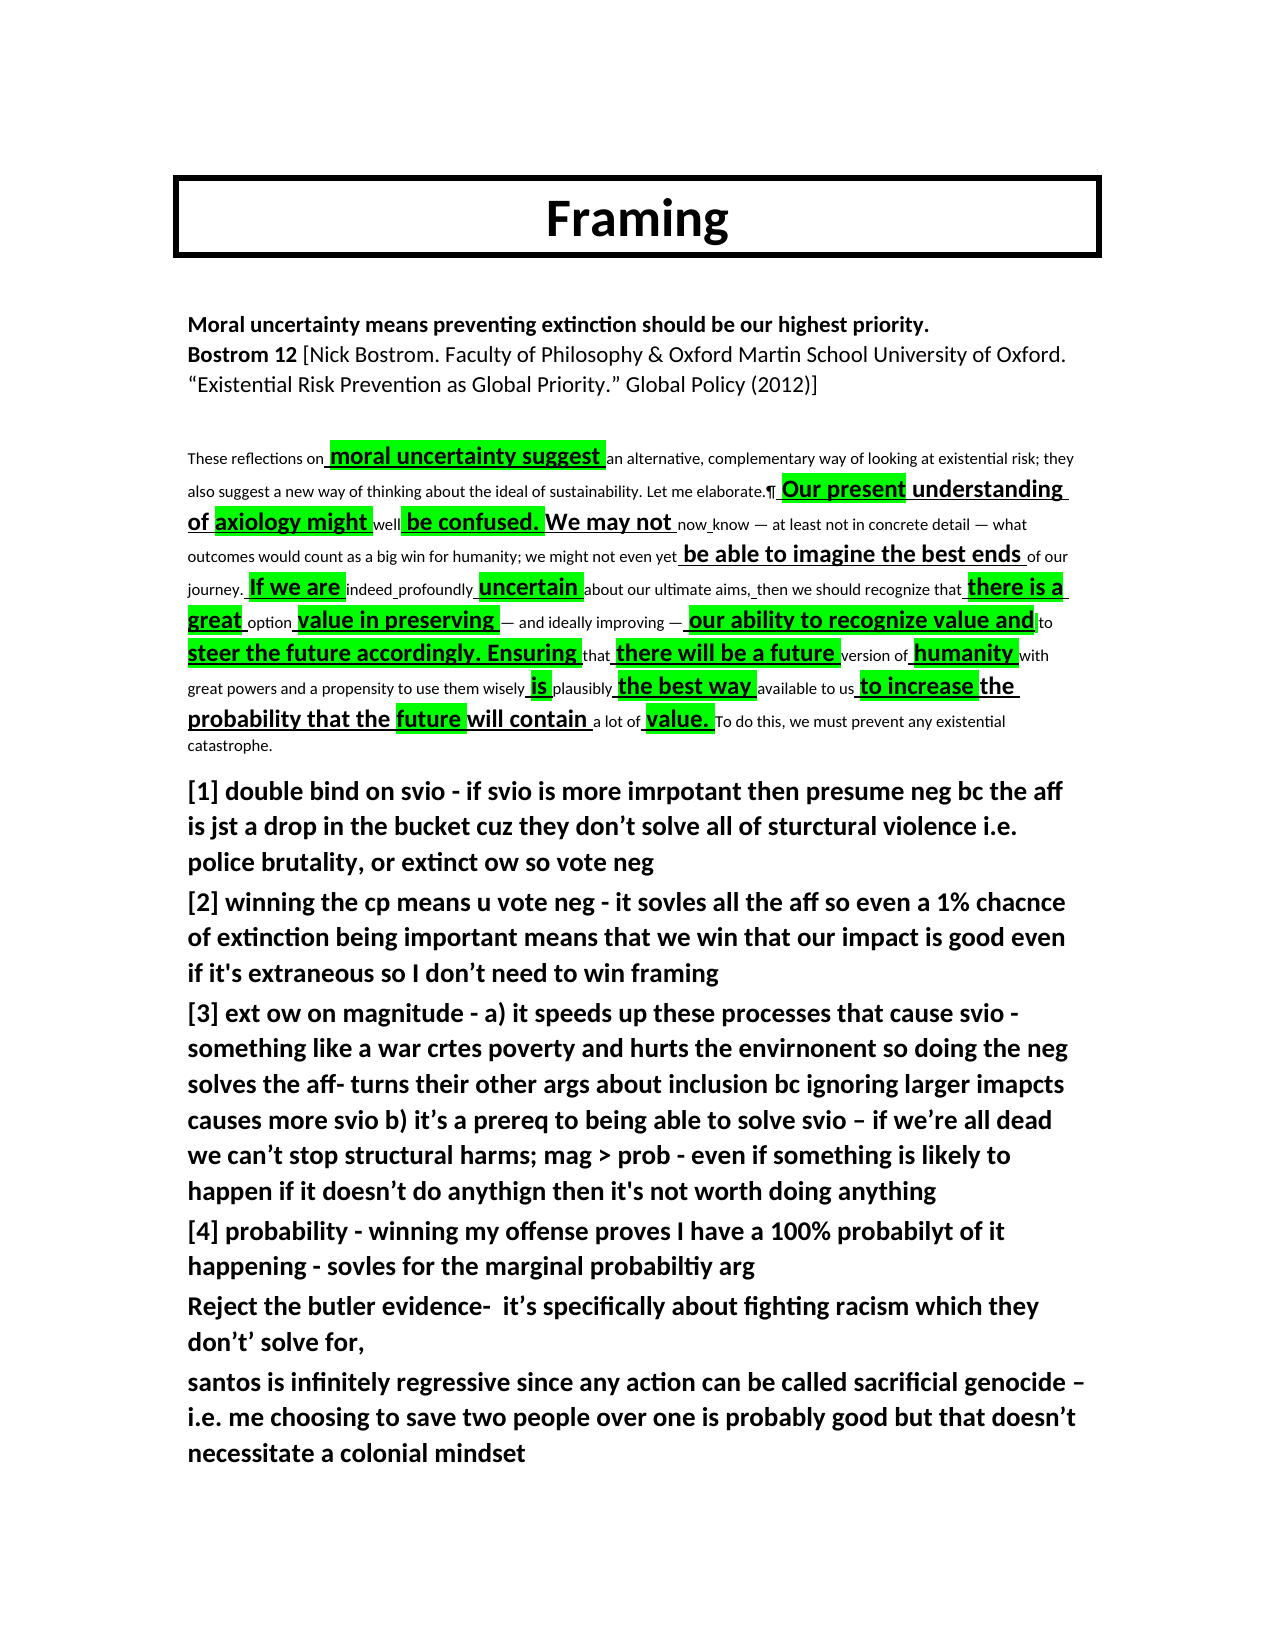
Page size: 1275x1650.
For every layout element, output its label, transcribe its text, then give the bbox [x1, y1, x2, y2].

subtitle Reject the butler evidence- it’s specifically about fighting racism which they don’t’ solve for, [187, 1289, 1087, 1358]
subtitle [1] double bind on svio - if svio is more imrpotant then presume neg bc the aff is jst a drop in the bucket cuz they don’t solve all of sturctural violence i.e. police brutality, or extinct ow so vote neg [187, 774, 1087, 878]
subtitle [3] ext ow on magnitude - a) it speeds up these processes that cause svio - something like a war crtes poverty and hurts the envirnonent so doing the neg solves the aff- turns their other args about inclusion bc ignoring larger imapcts causes more svio b) it’s a prereq to being able to solve svio – if we’re all dead we can’t stop structural harms; mag > prob - even if something is likely to happen if it doesn’t do anythign then it's not worth doing anything [187, 996, 1087, 1207]
subtitle Framing [179, 181, 1096, 252]
text Moral uncertainty means preventing extinction should be our highest priority. Bostrom 12 [Nick Bostrom. Faculty of Philosophy & Oxford Martin School University of Oxford. “Existential Risk Prevention as Global Priority.” Global Policy (2012)] [187, 310, 1087, 398]
text These reflections on moral uncertainty suggest an alternative, complementary way of looking at existential risk; they also suggest a new way of thinking about the ideal of sustainability. Let me elaborate.¶ Our present understanding of axiology might well be confused. We may not now know — at least not in concrete detail — what outcomes would count as a big win for humanity; we might not even yet be able to imagine the best ends of our journey. If we are indeed profoundly uncertain about our ultimate aims, then we should recognize that there is a great option value in preserving — and ideally improving — our ability to recognize value and to steer the future accordingly. Ensuring that there will be a future version of humanity with great powers and a propensity to use them wisely is plausibly the best way available to us to increase the probability that the future will contain a lot of value. To do this, we must prevent any existential catastrophe. [187, 417, 1087, 756]
subtitle [2] winning the cp means u vote neg - it sovles all the aff so even a 1% chacnce of extinction being important means that we win that our impact is good even if it's extraneous so I don’t need to win framing [187, 885, 1087, 989]
subtitle santos is infinitely regressive since any action can be called sacrificial genocide – i.e. me choosing to save two people over one is probably good but that doesn’t necessitate a colonial mindset [187, 1365, 1087, 1469]
subtitle [4] probability - winning my offense proves I have a 100% probabilyt of it happening - sovles for the marginal probabiltiy arg [187, 1214, 1087, 1282]
